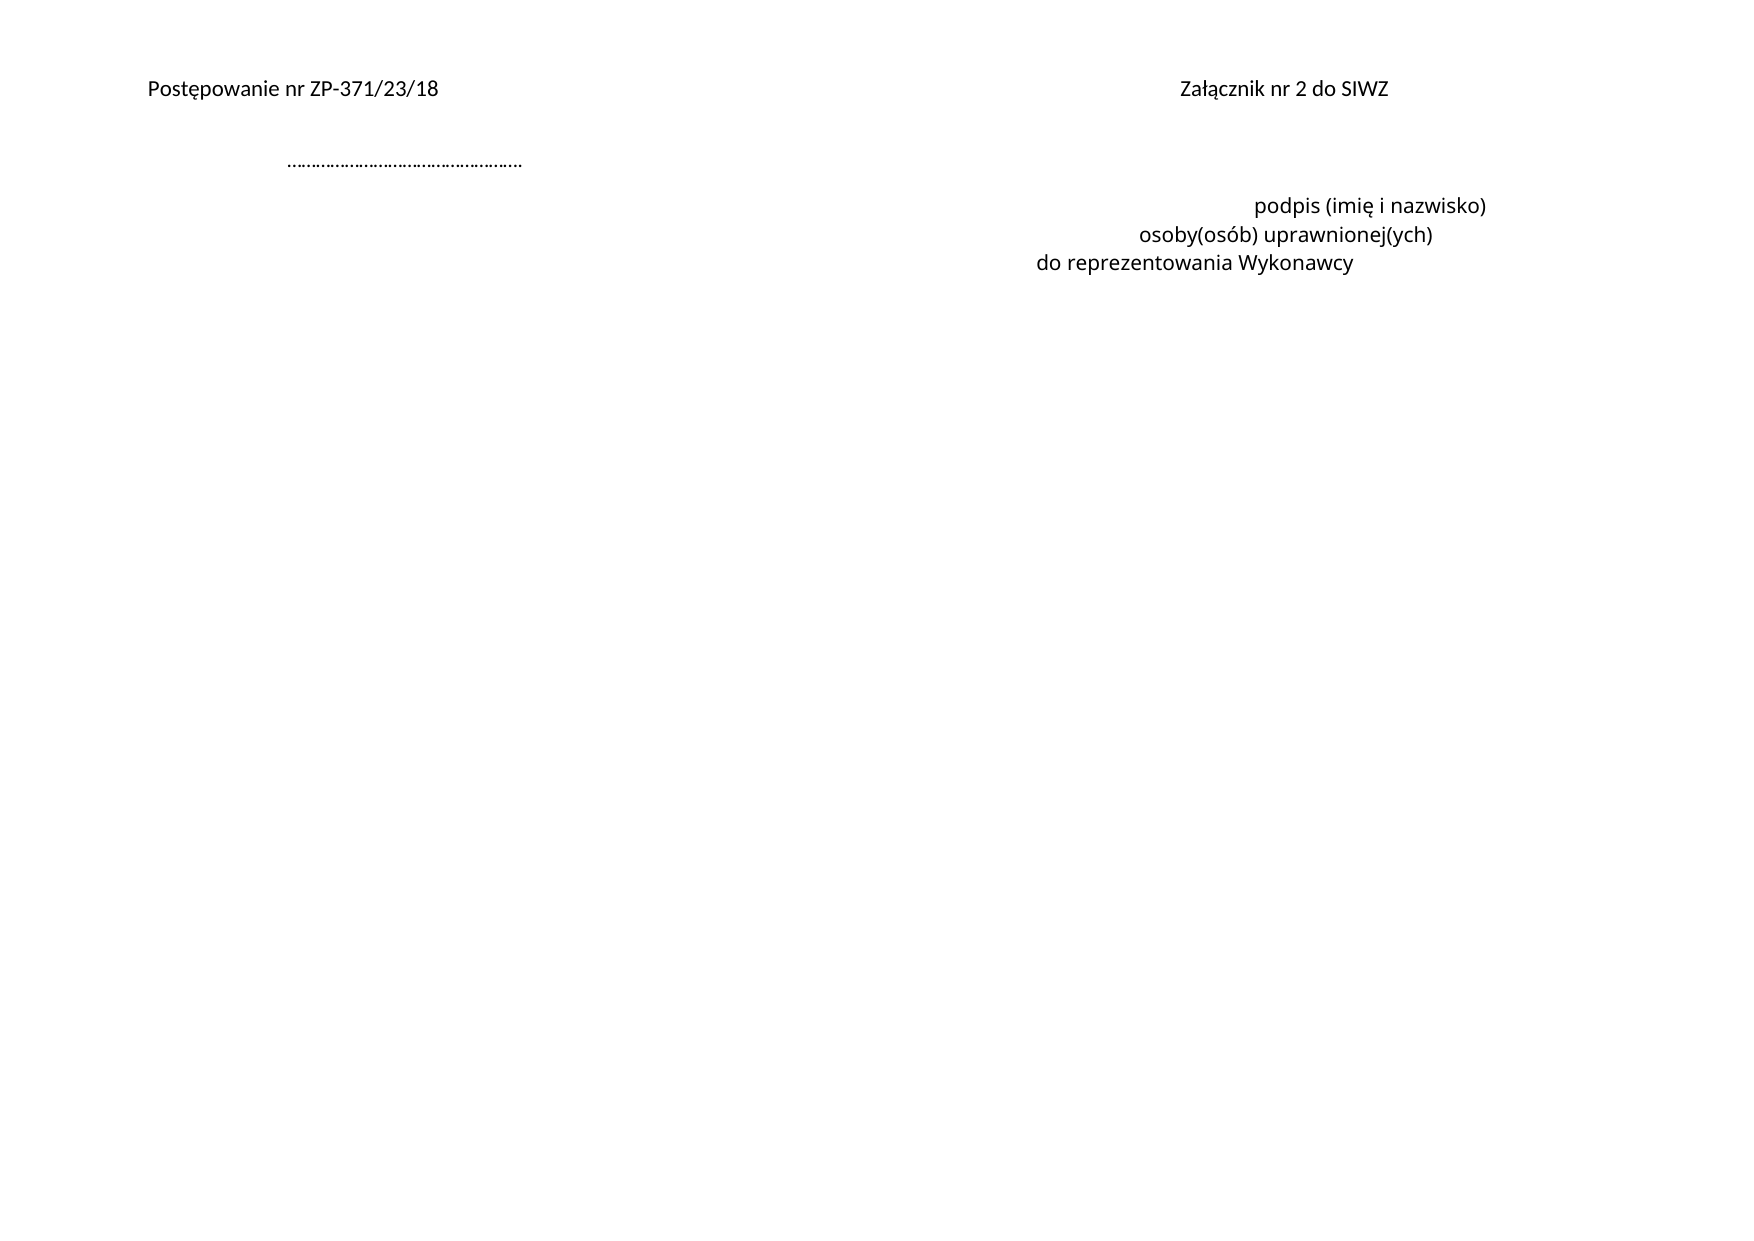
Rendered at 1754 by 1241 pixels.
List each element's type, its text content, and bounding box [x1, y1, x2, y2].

text podpis (imię i nazwisko) [148, 192, 1606, 220]
text osoby(osób) uprawnionej(ych) [148, 220, 1606, 248]
text do reprezentowania Wykonawcy [148, 248, 1606, 277]
text …………………………………………. [148, 148, 1606, 173]
